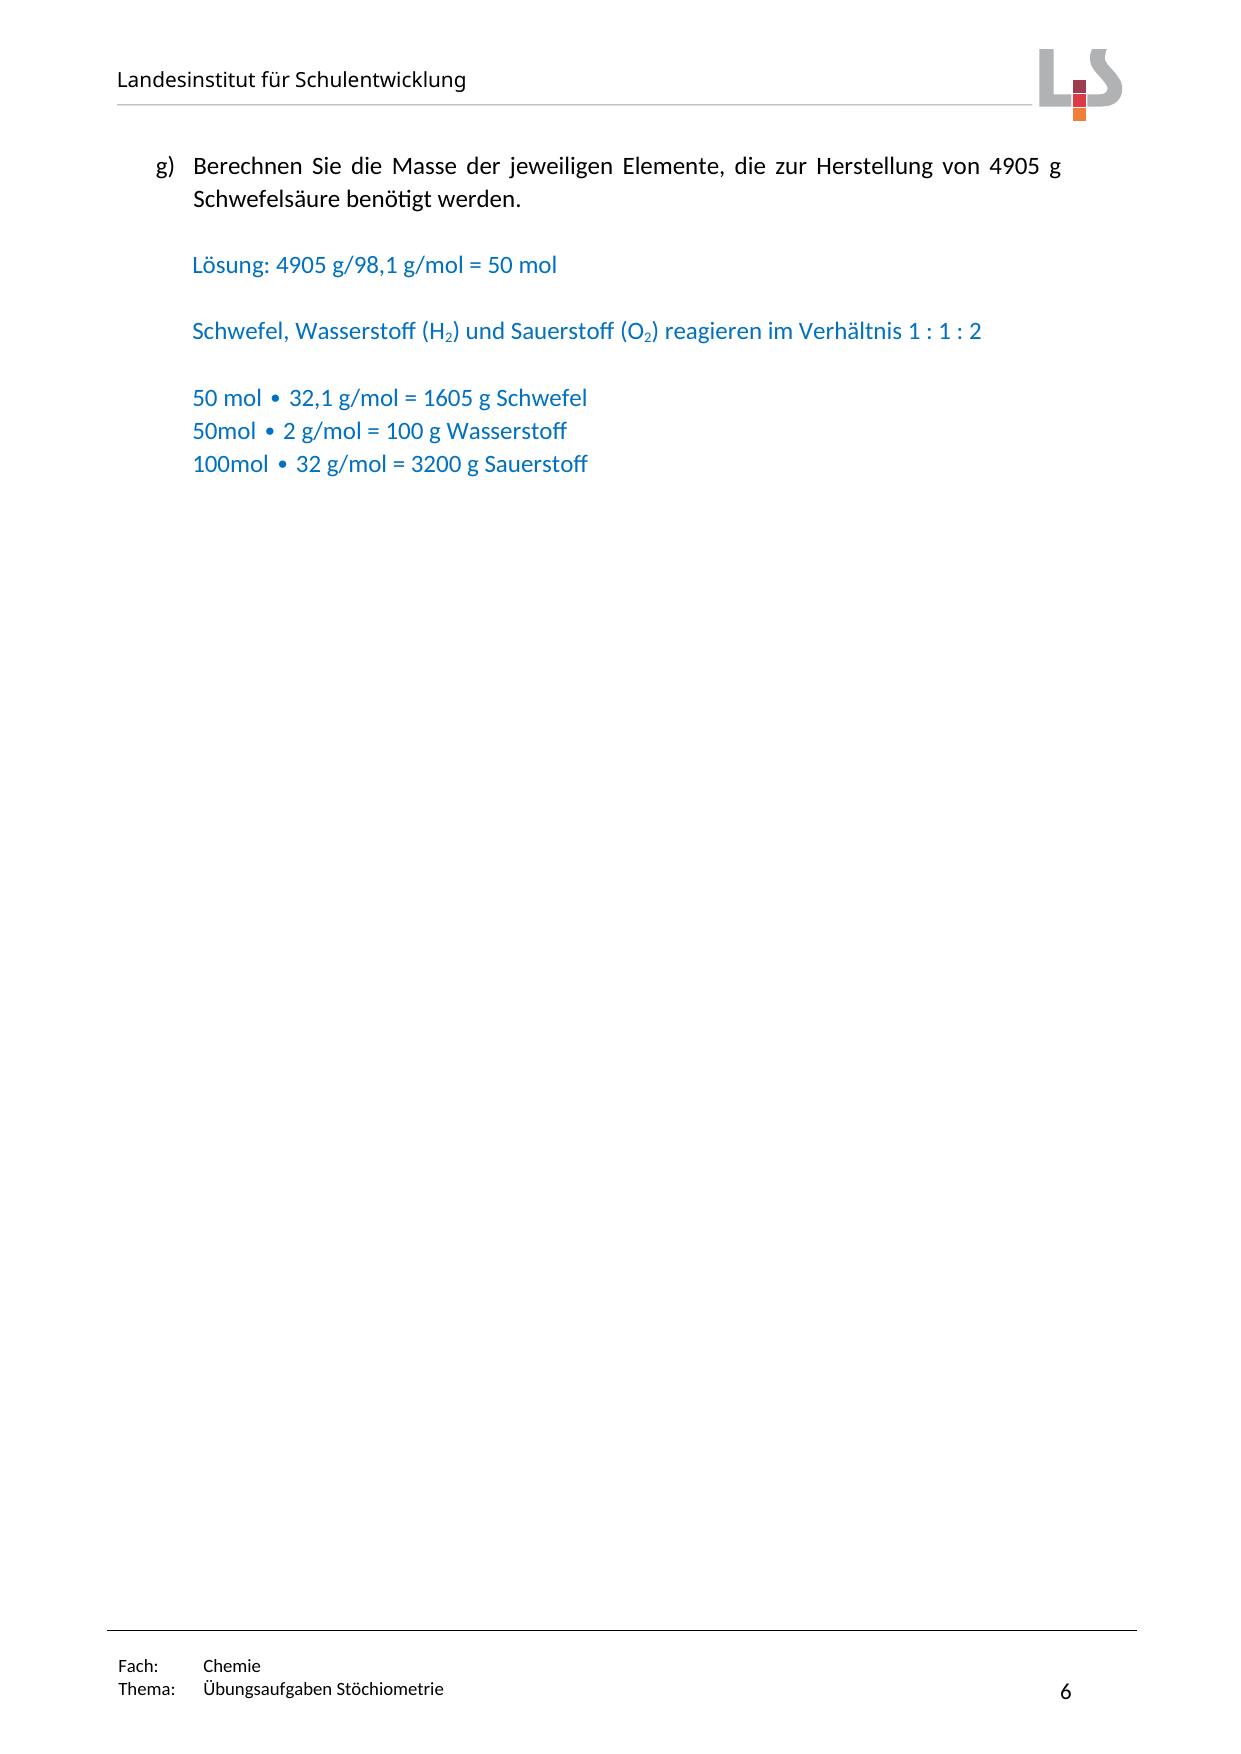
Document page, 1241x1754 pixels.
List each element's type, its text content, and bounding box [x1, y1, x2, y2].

text 50 mol ∙ 32,1 g/mol = 1605 g Schwefel [192, 379, 1063, 413]
text 50mol ∙ 2 g/mol = 100 g Wasserstoff [192, 413, 1063, 446]
text Berechnen Sie die Masse der jeweiligen Elemente, die zur Herstellung von 4905 g Schwefelsäure benötigt werden. [156, 148, 1063, 214]
text 100mol ∙ 32 g/mol = 3200 g Sauerstoff [192, 446, 1063, 479]
text Lösung: 4905 g/98,1 g/mol = 50 mol [192, 247, 1063, 280]
text Schwefel, Wasserstoff (H2) und Sauerstoff (O2) reagieren im Verhältnis 1 : 1 : 2 [192, 313, 1063, 346]
